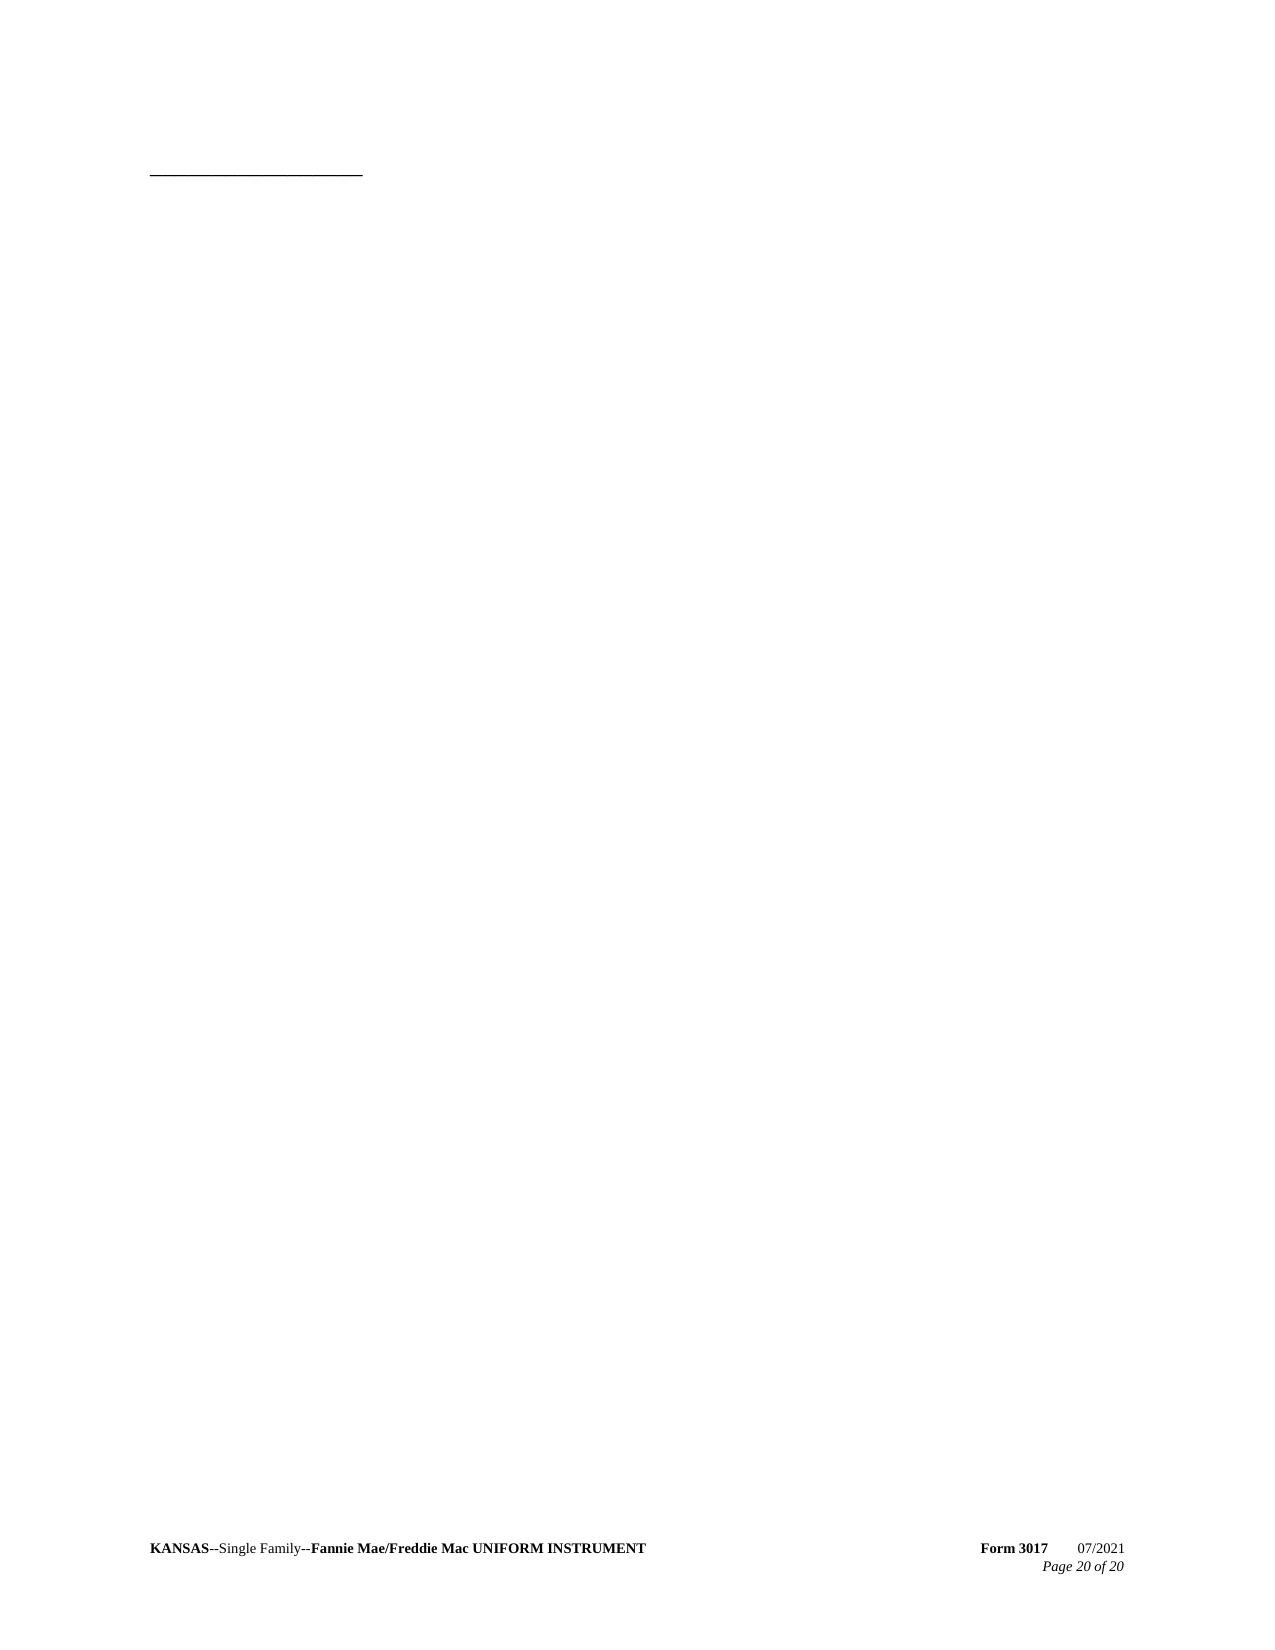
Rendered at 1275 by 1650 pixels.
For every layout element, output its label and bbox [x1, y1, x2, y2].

text [150, 150, 1125, 179]
